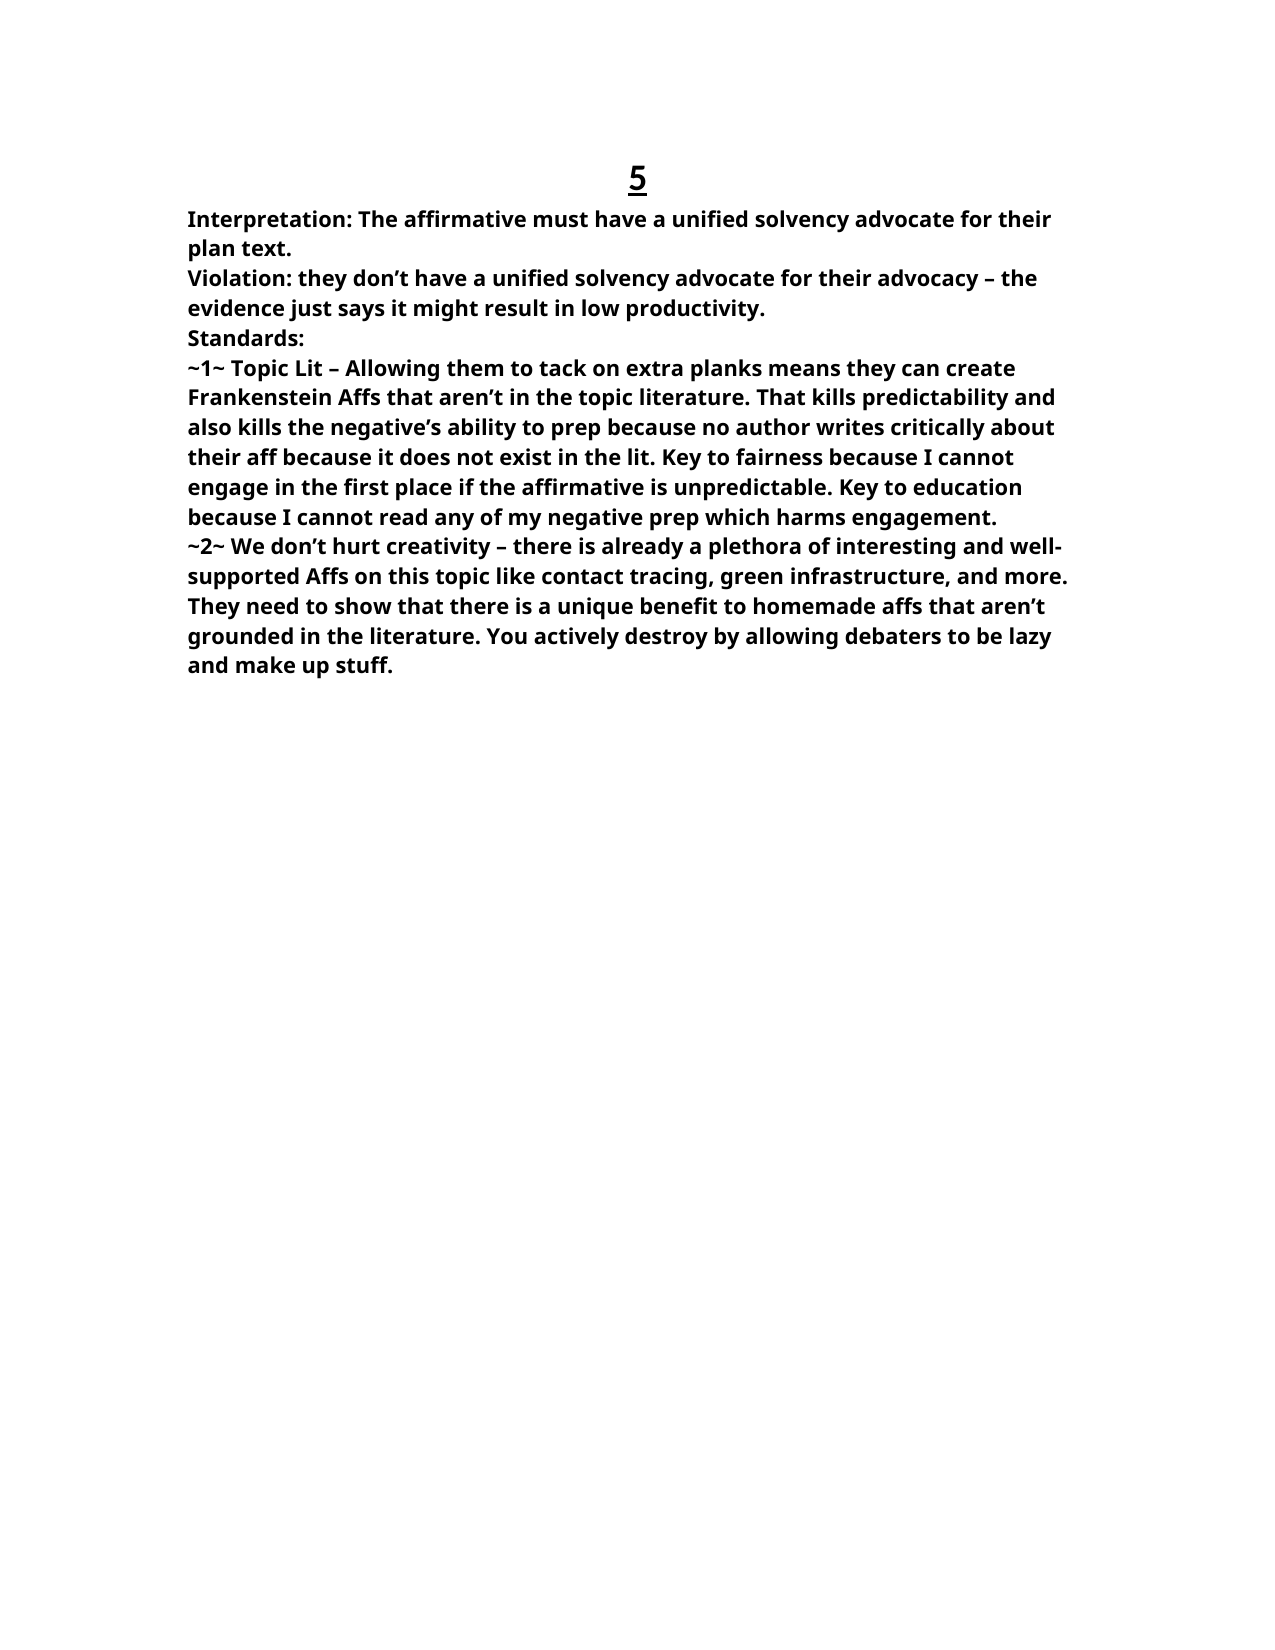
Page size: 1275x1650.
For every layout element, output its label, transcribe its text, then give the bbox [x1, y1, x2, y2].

subtitle Violation: they don’t have a unified solvency advocate for their advocacy – the evidence just says it might result in low productivity. [187, 263, 1087, 323]
subtitle ~1~ Topic Lit – Allowing them to tack on extra planks means they can create Frankenstein Affs that aren’t in the topic literature. That kills predictability and also kills the negative’s ability to prep because no author writes critically about their aff because it does not exist in the lit. Key to fairness because I cannot engage in the first place if the affirmative is unpredictable. Key to education because I cannot read any of my negative prep which harms engagement. [187, 353, 1087, 531]
subtitle Standards: [187, 323, 1087, 353]
subtitle Interpretation: The affirmative must have a unified solvency advocate for their plan text. [187, 204, 1087, 263]
subtitle ~2~ We don’t hurt creativity – there is already a plethora of interesting and well-supported Affs on this topic like contact tracing, green infrastructure, and more. They need to show that there is a unique benefit to homemade affs that aren’t grounded in the literature. You actively destroy by allowing debaters to be lazy and make up stuff. [187, 531, 1087, 680]
subtitle 5 [187, 154, 1087, 200]
